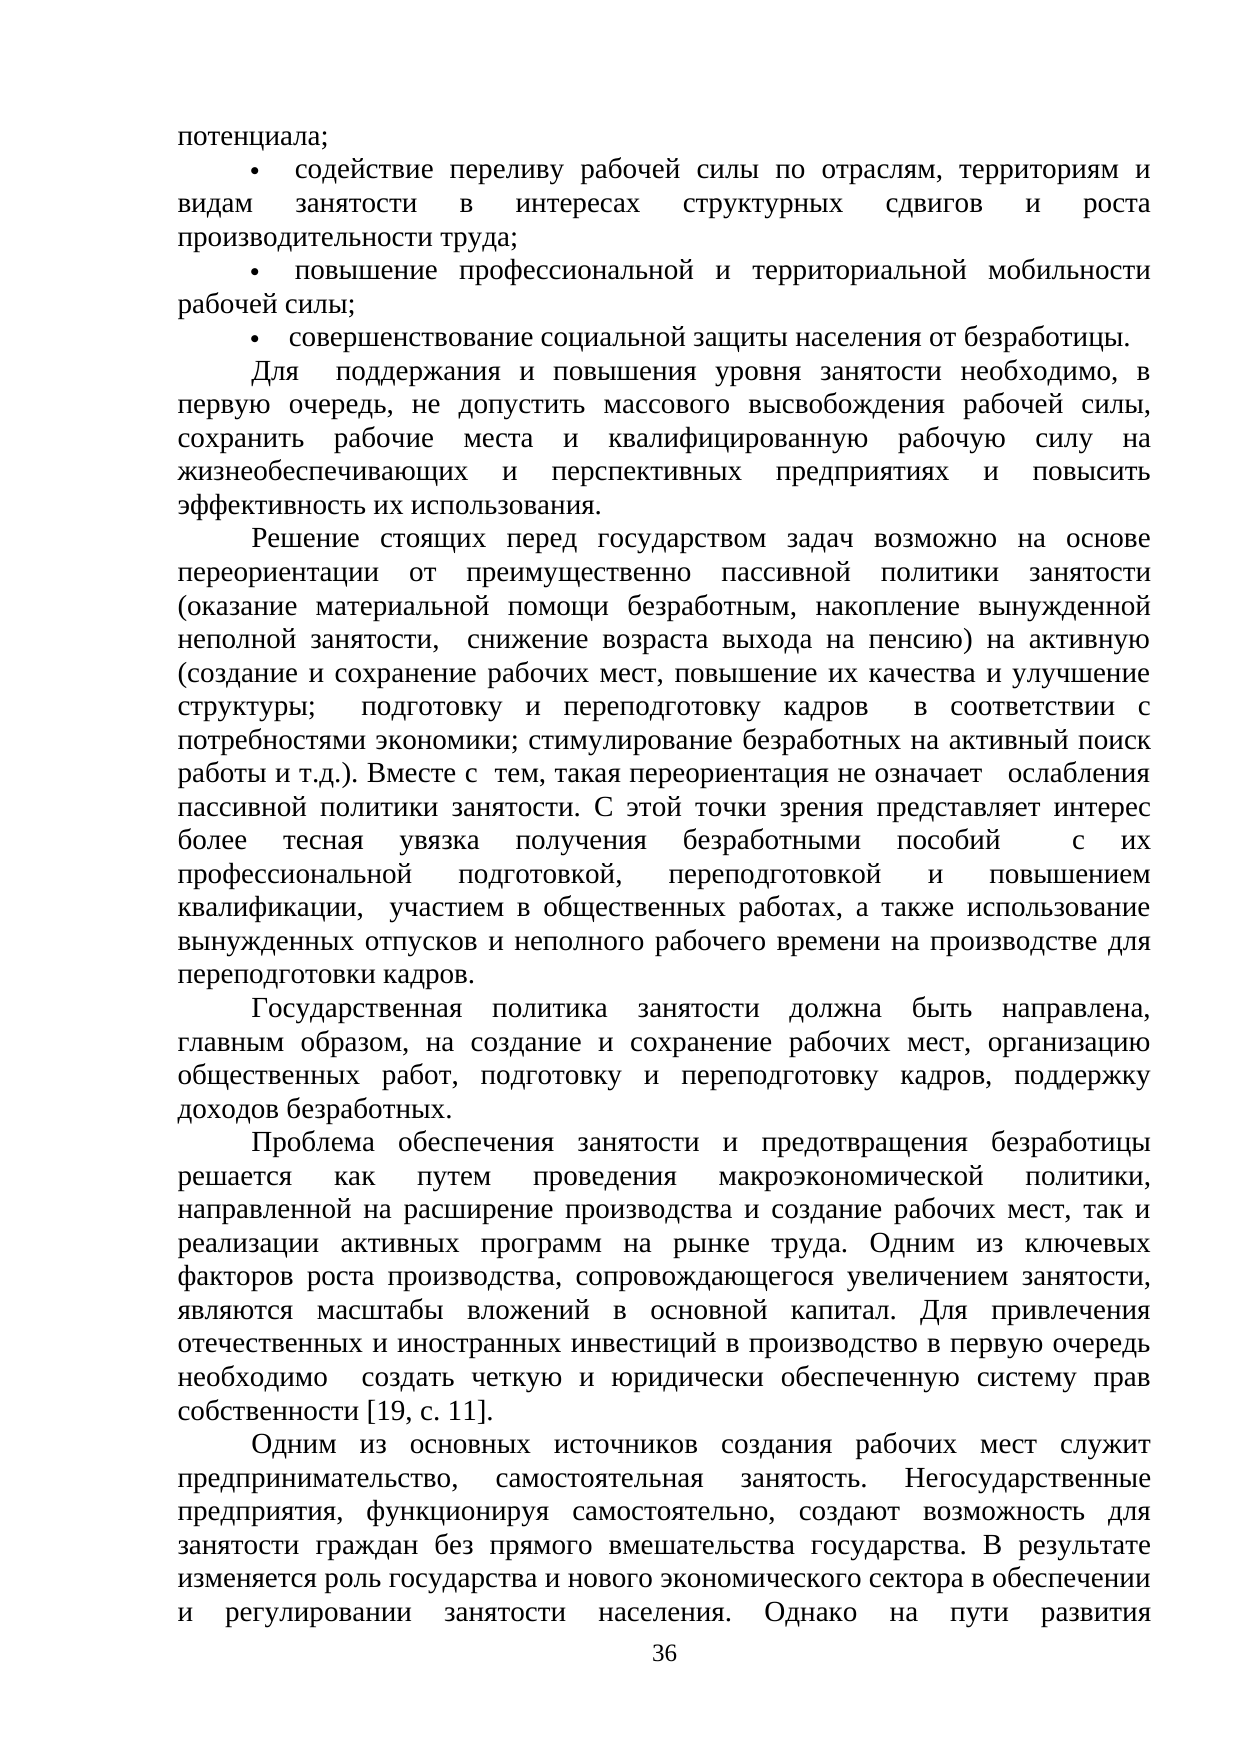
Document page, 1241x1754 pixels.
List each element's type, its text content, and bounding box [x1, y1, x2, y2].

text Для поддержания и повышения уровня занятости необходимо, в первую очередь, не допустить массового высвобождения рабочей силы, сохранить рабочие места и квалифицированную рабочую силу на жизнеобеспечивающих и перспективных предприятиях и повысить эффективность их использования. [177, 353, 1152, 521]
text Государственная политика занятости должна быть направлена, главным образом, на создание и сохранение рабочих мест, организацию общественных работ, подготовку и переподготовку кадров, поддержку доходов безработных. [177, 990, 1152, 1124]
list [177, 118, 1152, 152]
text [177, 1426, 1152, 1627]
text Решение стоящих перед государством задач возможно на основе переориентации от преимущественно пассивной политики занятости (оказание материальной помощи безработным, накопление вынужденной неполной занятости, снижение возраста выхода на пенсию) на активную (создание и сохранение рабочих мест, повышение их качества и улучшение структуры; подготовку и переподготовку кадров в соответствии с потребностями экономики; стимулирование безработных на активный поиск работы и т.д.). Вместе с тем, такая переориентация не означает ослабления пассивной политики занятости. С этой точки зрения представляет интерес более тесная увязка получения безработными пособий с их профессиональной подготовкой, переподготовкой и повышением квалификации, участием в общественных работах, а также использование вынужденных отпусков и неполного рабочего времени на производстве для переподготовки кадров. [177, 521, 1152, 990]
list совершенствование социальной защиты населения от безработицы. [177, 319, 1152, 353]
list повышение профессиональной и территориальной мобильности рабочей силы; [177, 252, 1152, 319]
text Проблема обеспечения занятости и предотвращения безработицы решается как путем проведения макроэкономической политики, направленной на расширение производства и создание рабочих мест, так и реализации активных программ на рынке труда. Одним из ключевых факторов роста производства, сопровождающегося увеличением занятости, являются масштабы вложений в основной капитал. Для привлечения отечественных и иностранных инвестиций в производство в первую очередь необходимо создать четкую и юридически обеспеченную систему прав собственности [19, с. 11]. [177, 1124, 1152, 1426]
list содействие переливу рабочей силы по отраслям, территориям и видам занятости в интересах структурных сдвигов и роста производительности труда; [177, 152, 1152, 252]
